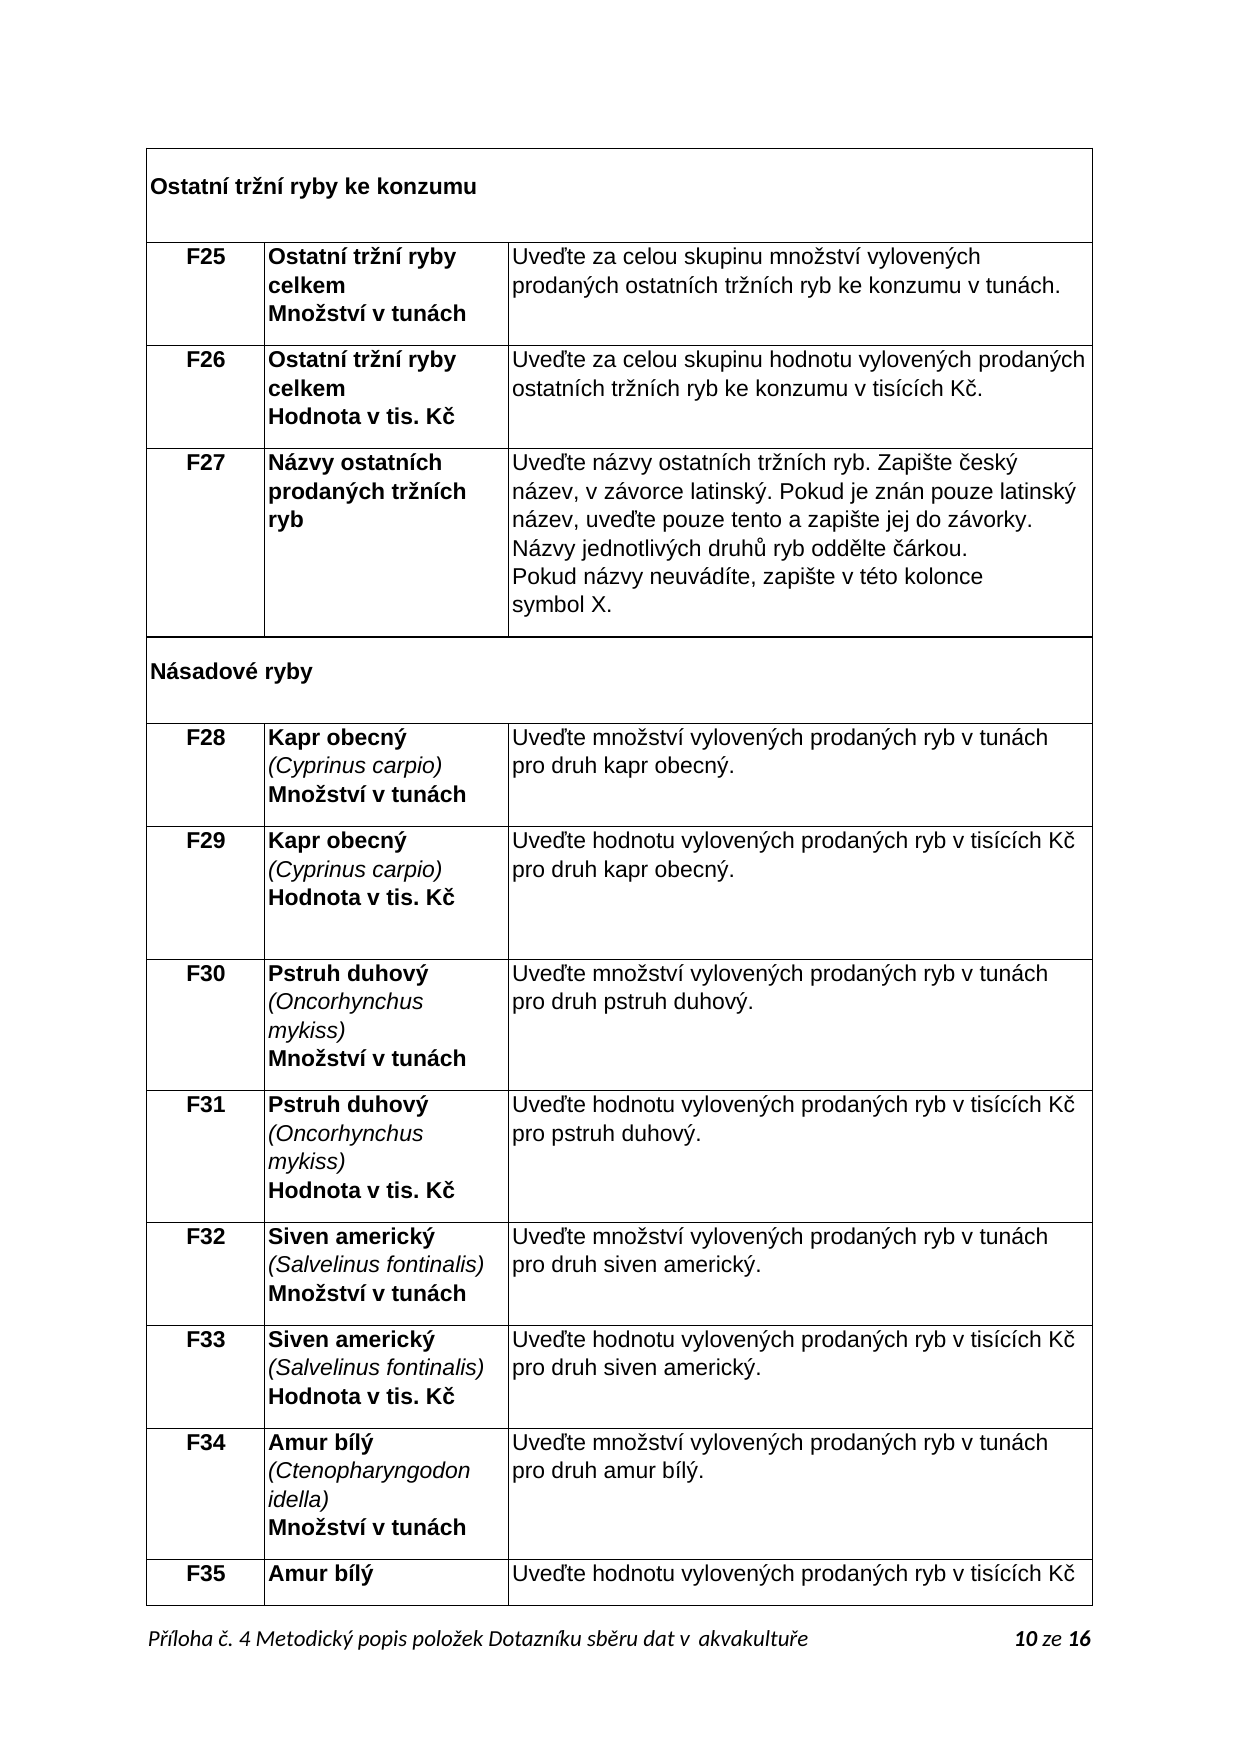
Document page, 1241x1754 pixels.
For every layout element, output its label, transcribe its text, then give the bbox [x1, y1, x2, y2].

table_cell Uveďte za celou skupinu množství vylovených prodaných ostatních tržních ryb ke konzumu v tunách. [509, 243, 1092, 345]
table_cell Pstruh duhový (Oncorhynchus mykiss) Hodnota v tis. Kč [265, 1091, 508, 1222]
table_cell Kapr obecný (Cyprinus carpio) Hodnota v tis. Kč [265, 827, 508, 959]
table_cell Uveďte množství vylovených prodaných ryb v tunách pro druh pstruh duhový. [509, 960, 1092, 1090]
table_cell F27 [147, 449, 264, 636]
table_cell Uveďte za celou skupinu hodnotu vylovených prodaných ostatních tržních ryb ke konzumu v tisících Kč. [509, 346, 1092, 448]
table_cell Pstruh duhový (Oncorhynchus mykiss) Množství v tunách [265, 960, 508, 1090]
table_cell Siven americký (Salvelinus fontinalis) Množství v tunách [265, 1223, 508, 1325]
table_cell F35 [147, 1560, 264, 1605]
table_cell Uveďte hodnotu vylovených prodaných ryb v tisících Kč pro druh siven americký. [509, 1326, 1092, 1428]
table_cell F31 [147, 1091, 264, 1222]
table_cell F25 [147, 243, 264, 345]
table_cell Uveďte množství vylovených prodaných ryb v tunách pro druh amur bílý. [509, 1429, 1092, 1559]
table_cell Ostatní tržní ryby celkem Hodnota v tis. Kč [265, 346, 508, 448]
table_cell Amur bílý (Ctenopharyngodon idella) Množství v tunách [265, 1429, 508, 1559]
table_cell F29 [147, 827, 264, 959]
table_cell Uveďte názvy ostatních tržních ryb. Zapište český název, v závorce latinský. Pokud je znán pouze latinský název, uveďte pouze tento a zapište jej do závorky. Názvy jednotlivých druhů ryb oddělte čárkou. Pokud názvy neuvádíte, zapište v této kolonce symbol X. [509, 449, 1092, 636]
table_cell F26 [147, 346, 264, 448]
table_cell Uveďte hodnotu vylovených prodaných ryb v tisících Kč pro pstruh duhový. [509, 1091, 1092, 1222]
table_cell F32 [147, 1223, 264, 1325]
table_cell Uveďte hodnotu vylovených prodaných ryb v tisících Kč pro druh kapr obecný. [509, 827, 1092, 959]
table_cell F30 [147, 960, 264, 1090]
table_cell F28 [147, 724, 264, 826]
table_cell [265, 1560, 508, 1605]
table_cell Násadové ryby [147, 638, 1092, 723]
table_cell Kapr obecný (Cyprinus carpio) Množství v tunách [265, 724, 508, 826]
table_cell Siven americký (Salvelinus fontinalis) Hodnota v tis. Kč [265, 1326, 508, 1428]
table_cell Uveďte množství vylovených prodaných ryb v tunách pro druh siven americký. [509, 1223, 1092, 1325]
table_cell F34 [147, 1429, 264, 1559]
table_cell Názvy ostatních prodaných tržních ryb [265, 449, 508, 636]
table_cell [509, 1560, 1092, 1605]
table_cell Ostatní tržní ryby celkem Množství v tunách [265, 243, 508, 345]
table_cell Uveďte množství vylovených prodaných ryb v tunách pro druh kapr obecný. [509, 724, 1092, 826]
table_cell F33 [147, 1326, 264, 1428]
table_cell Ostatní tržní ryby ke konzumu [147, 149, 1092, 242]
